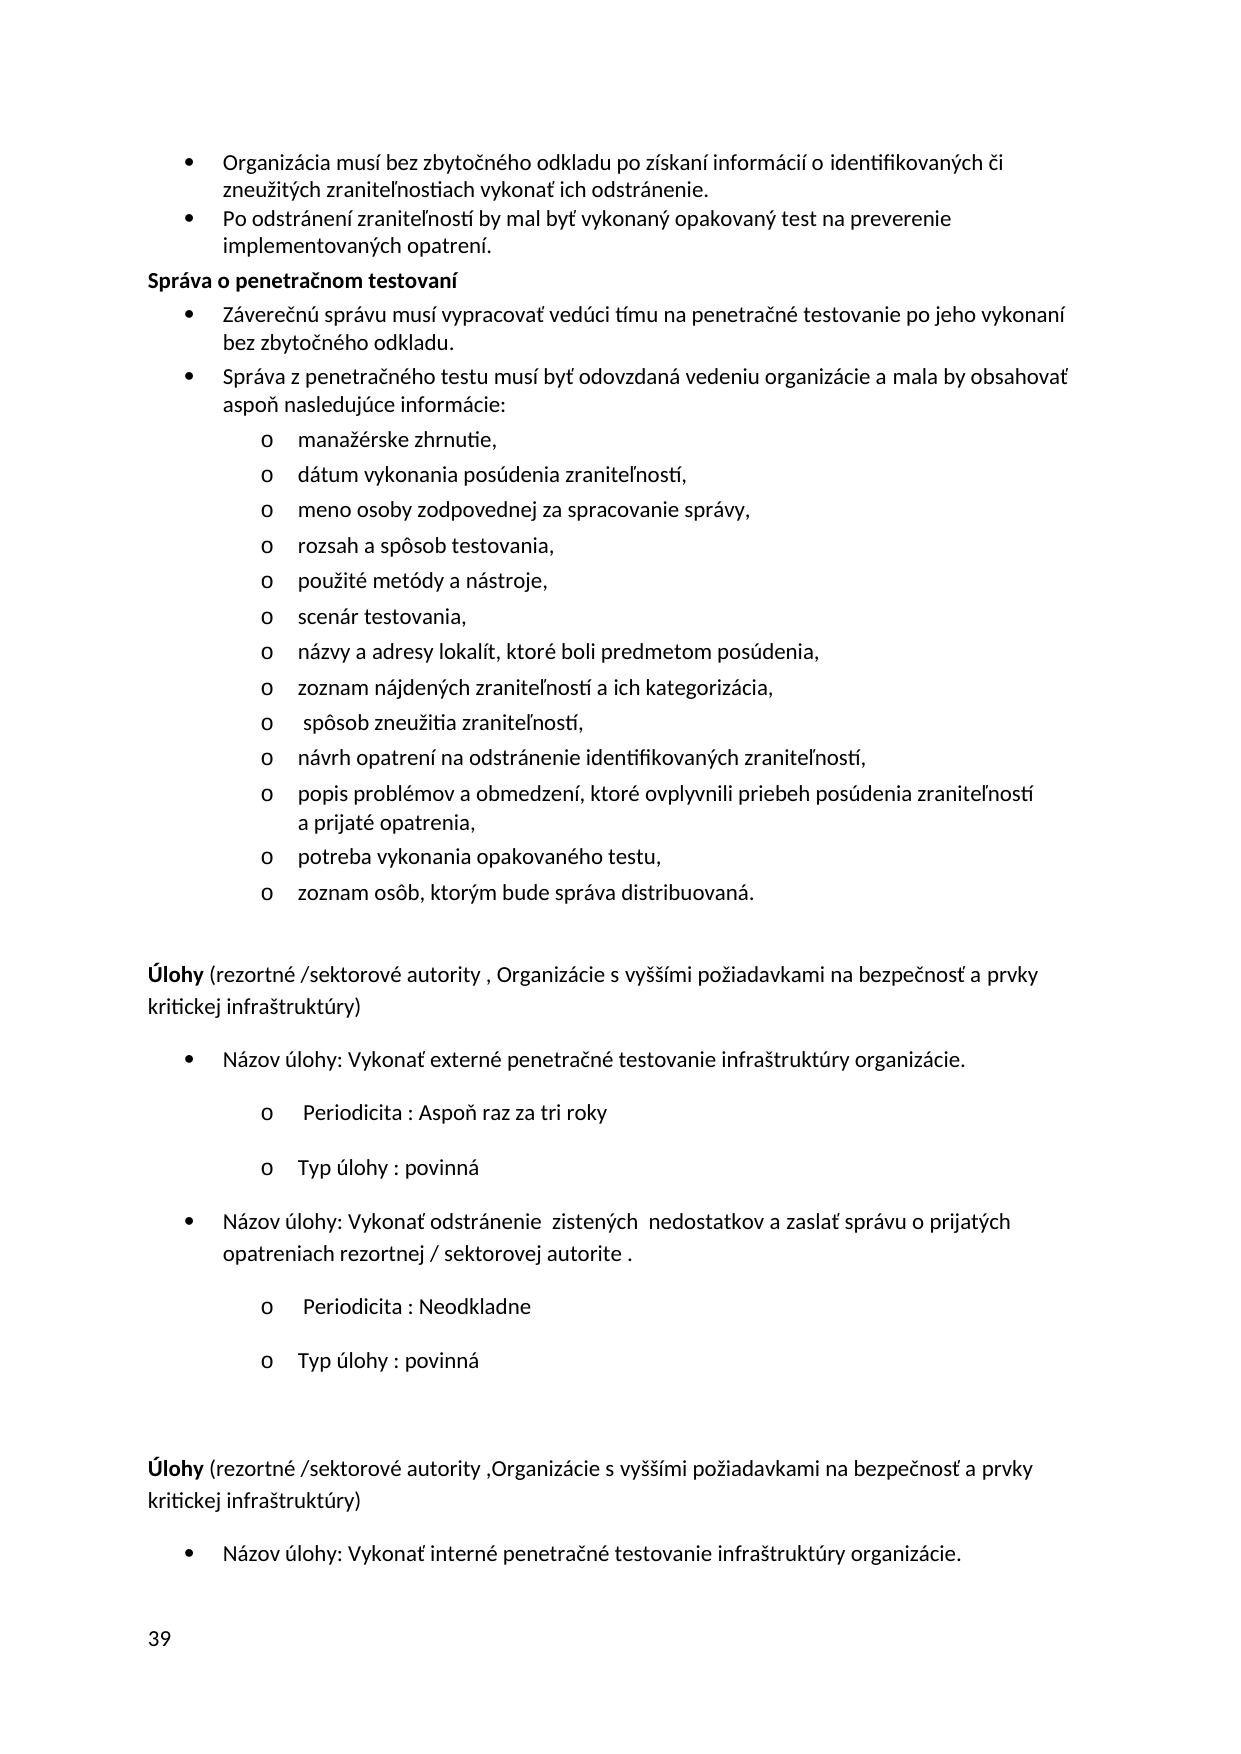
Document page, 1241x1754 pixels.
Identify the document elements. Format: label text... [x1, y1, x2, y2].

list zoznam nájdených zraniteľností a ich kategorizácia, [260, 673, 1093, 702]
list manažérske zhrnutie, [260, 425, 1093, 454]
list spôsob zneužitia zraniteľností, [260, 708, 1093, 737]
text Správa o penetračnom testovaní [148, 266, 1093, 294]
list rozsah a spôsob testovania, [260, 531, 1093, 560]
list zoznam osôb, ktorým bude správa distribuovaná. [260, 878, 1093, 907]
text Úlohy (rezortné /sektorové autority ,Organizácie s vyššími požiadavkami na bezpečnosť a prvky kritickej infraštruktúry) [148, 1454, 1093, 1514]
list Po odstránení zraniteľností by mal byť vykonaný opakovaný test na preverenie implementovaných opatrení. [185, 204, 1093, 260]
list scenár testovania, [260, 602, 1093, 631]
list Názov úlohy: Vykonať odstránenie zistených nedostatkov a zaslať správu o prijatých opatreniach rezortnej / sektorovej autorite . [185, 1207, 1093, 1267]
list Periodicita : Neodkladne [260, 1292, 1093, 1321]
list meno osoby zodpovednej za spracovanie správy, [260, 496, 1093, 525]
list použité metódy a nástroje, [260, 566, 1093, 596]
list Typ úlohy : povinná [260, 1153, 1093, 1182]
list Názov úlohy: Vykonať interné penetračné testovanie infraštruktúry organizácie. [185, 1539, 1093, 1567]
list popis problémov a obmedzení, ktoré ovplyvnili priebeh posúdenia zraniteľností a prijaté opatrenia, [260, 779, 1093, 836]
list Záverečnú správu musí vypracovať vedúci tímu na penetračné testovanie po jeho vykonaní bez zbytočného odkladu. [185, 300, 1093, 356]
text Úlohy (rezortné /sektorové autority , Organizácie s vyššími požiadavkami na bezpečnosť a prvky kritickej infraštruktúry) [148, 960, 1093, 1020]
list potreba vykonania opakovaného testu, [260, 842, 1093, 872]
list názvy a adresy lokalít, ktoré boli predmetom posúdenia, [260, 637, 1093, 666]
list dátum vykonania posúdenia zraniteľností, [260, 460, 1093, 489]
list Periodicita : Aspoň raz za tri roky [260, 1098, 1093, 1127]
list návrh opatrení na odstránenie identifikovaných zraniteľností, [260, 743, 1093, 773]
list Organizácia musí bez zbytočného odkladu po získaní informácií o identifikovaných či zneužitých zraniteľnostiach vykonať ich odstránenie. [185, 148, 1093, 204]
list Typ úlohy : povinná [260, 1347, 1093, 1376]
list Správa z penetračného testu musí byť odovzdaná vedeniu organizácie a mala by obsahovať aspoň nasledujúce informácie: [185, 362, 1093, 418]
list Názov úlohy: Vykonať externé penetračné testovanie infraštruktúry organizácie. [185, 1045, 1093, 1073]
